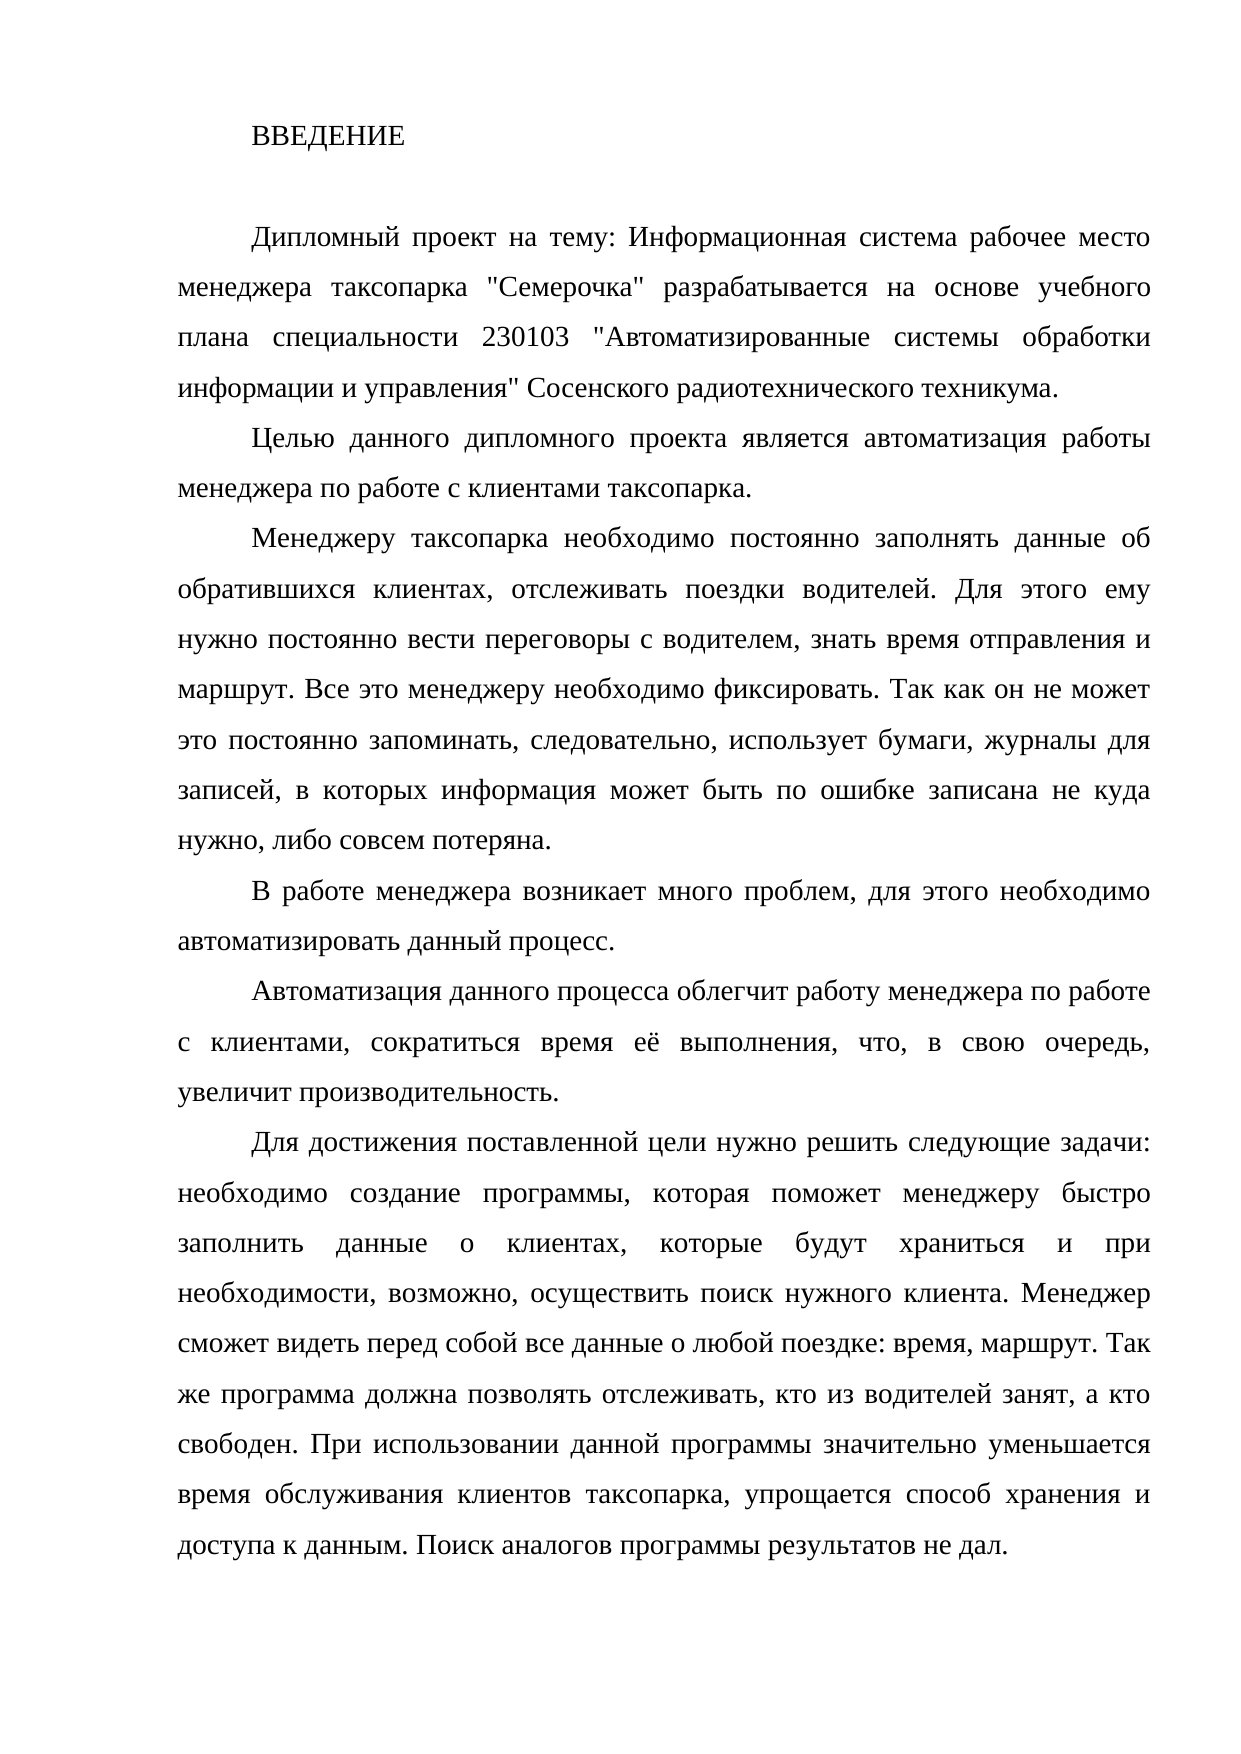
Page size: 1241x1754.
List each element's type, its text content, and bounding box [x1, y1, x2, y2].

text Менеджеру таксопарка необходимо постоянно заполнять данные об обратившихся клиентах, отслеживать поездки водителей. Для этого ему нужно постоянно вести переговоры с водителем, знать время отправления и маршрут. Все это менеджеру необходимо фиксировать. Так как он не может это постоянно запоминать, следовательно, использует бумаги, журналы для записей, в которых информация может быть по ошибке записана не куда нужно, либо совсем потеряна. [177, 521, 1152, 856]
text В работе менеджера возникает много проблем, для этого необходимо автоматизировать данный процесс. [177, 873, 1152, 957]
text ВВЕДЕНИЕ [177, 118, 1152, 152]
text Для достижения поставленной цели нужно решить следующие задачи: необходимо создание программы, которая поможет менеджеру быстро заполнить данные о клиентах, которые будут храниться и при необходимости, возможно, осуществить поиск нужного клиента. Менеджер сможет видеть перед собой все данные о любой поездке: время, маршрут. Так же программа должна позволять отслеживать, кто из водителей занят, а кто свободен. При использовании данной программы значительно уменьшается время обслуживания клиентов таксопарка, упрощается способ хранения и доступа к данным. Поиск аналогов программы результатов не дал. [177, 1124, 1152, 1560]
subtitle Дипломный проект на тему: Информационная система рабочее место менеджера таксопарка "Семерочка" разрабатывается на основе учебного плана специальности 230103 "Автоматизированные системы обработки информации и управления" Сосенского радиотехнического техникума. [177, 219, 1152, 403]
text Целью данного дипломного проекта является автоматизация работы менеджера по работе с клиентами таксопарка. [177, 420, 1152, 504]
text Автоматизация данного процесса облегчит работу менеджера по работе с клиентами, сократиться время её выполнения, что, в свою очередь, увеличит производительность. [177, 973, 1152, 1108]
